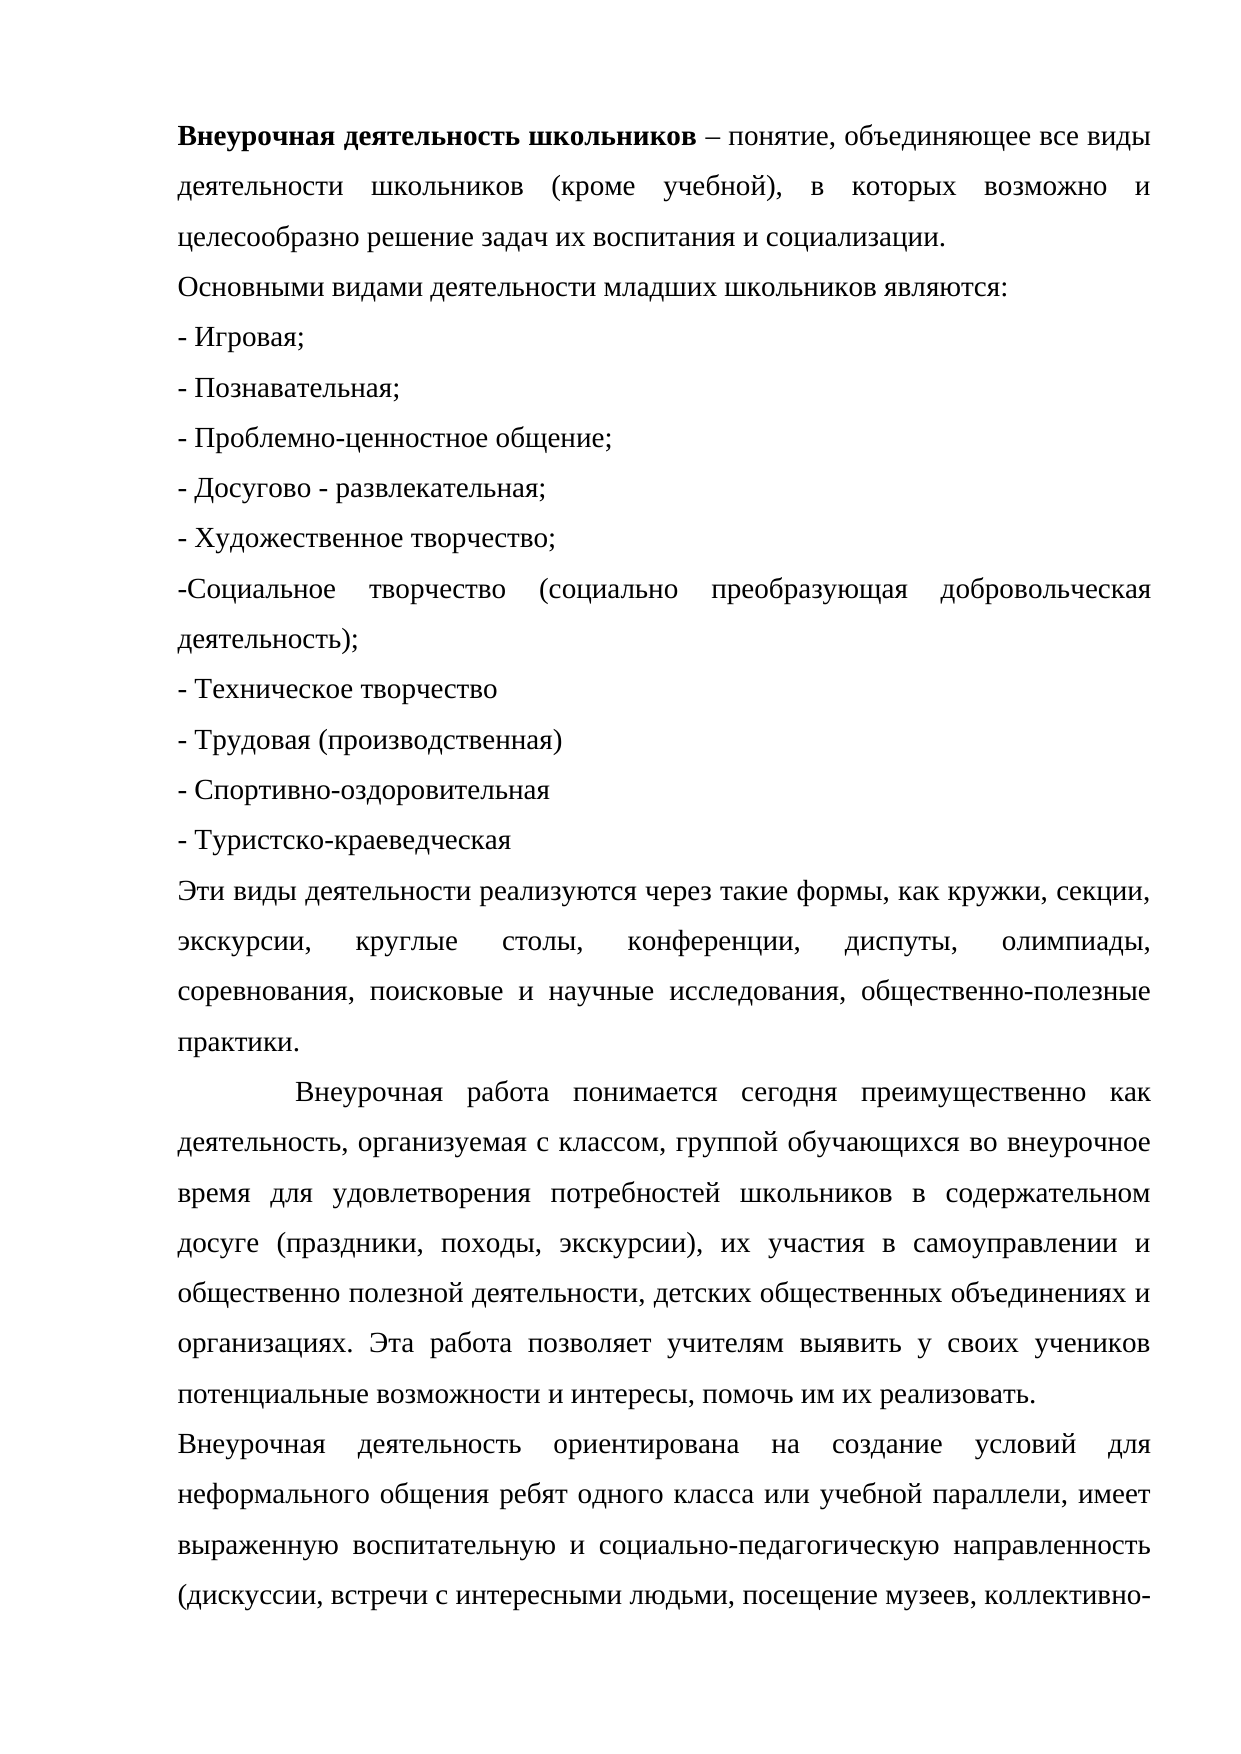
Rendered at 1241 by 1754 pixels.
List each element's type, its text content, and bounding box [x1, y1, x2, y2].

text - Техническое творчество [177, 672, 1152, 705]
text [177, 1426, 1152, 1611]
text - Игровая; [177, 319, 1152, 353]
text - Трудовая (производственная) [177, 722, 1152, 755]
text Эти виды деятельности реализуются через такие формы, как кружки, секции, экскурсии, круглые столы, конференции, диспуты, олимпиады, соревнования, поисковые и научные исследования, общественно-полезные практики. [177, 873, 1152, 1057]
text Внеурочная работа понимается сегодня преимущественно как деятельность, организуемая с классом, группой обучающихся во внеурочное время для удовлетворения потребностей школьников в содержательном досуге (праздники, походы, экскурсии), их участия в самоуправлении и общественно полезной деятельности, детских общественных объединениях и организациях. Эта работа позволяет учителям выявить у своих учеников потенциальные возможности и интересы, помочь им их реализовать. [177, 1074, 1152, 1409]
text - Досугово - развлекательная; [177, 470, 1152, 504]
text - Проблемно-ценностное общение; [177, 420, 1152, 453]
text -Социальное творчество (социально преобразующая добровольческая деятельность); [177, 571, 1152, 655]
text - Спортивно-оздоровительная [177, 772, 1152, 806]
text Основными видами деятельности младших школьников являются: [177, 269, 1152, 303]
text - Художественное творчество; [177, 521, 1152, 554]
text Внеурочная деятельность школьников – понятие, объединяющее все виды деятельности школьников (кроме учебной), в которых возможно и целесообразно решение задач их воспитания и социализации. [177, 118, 1152, 252]
text - Туристско-краеведческая [177, 822, 1152, 856]
text - Познавательная; [177, 370, 1152, 403]
